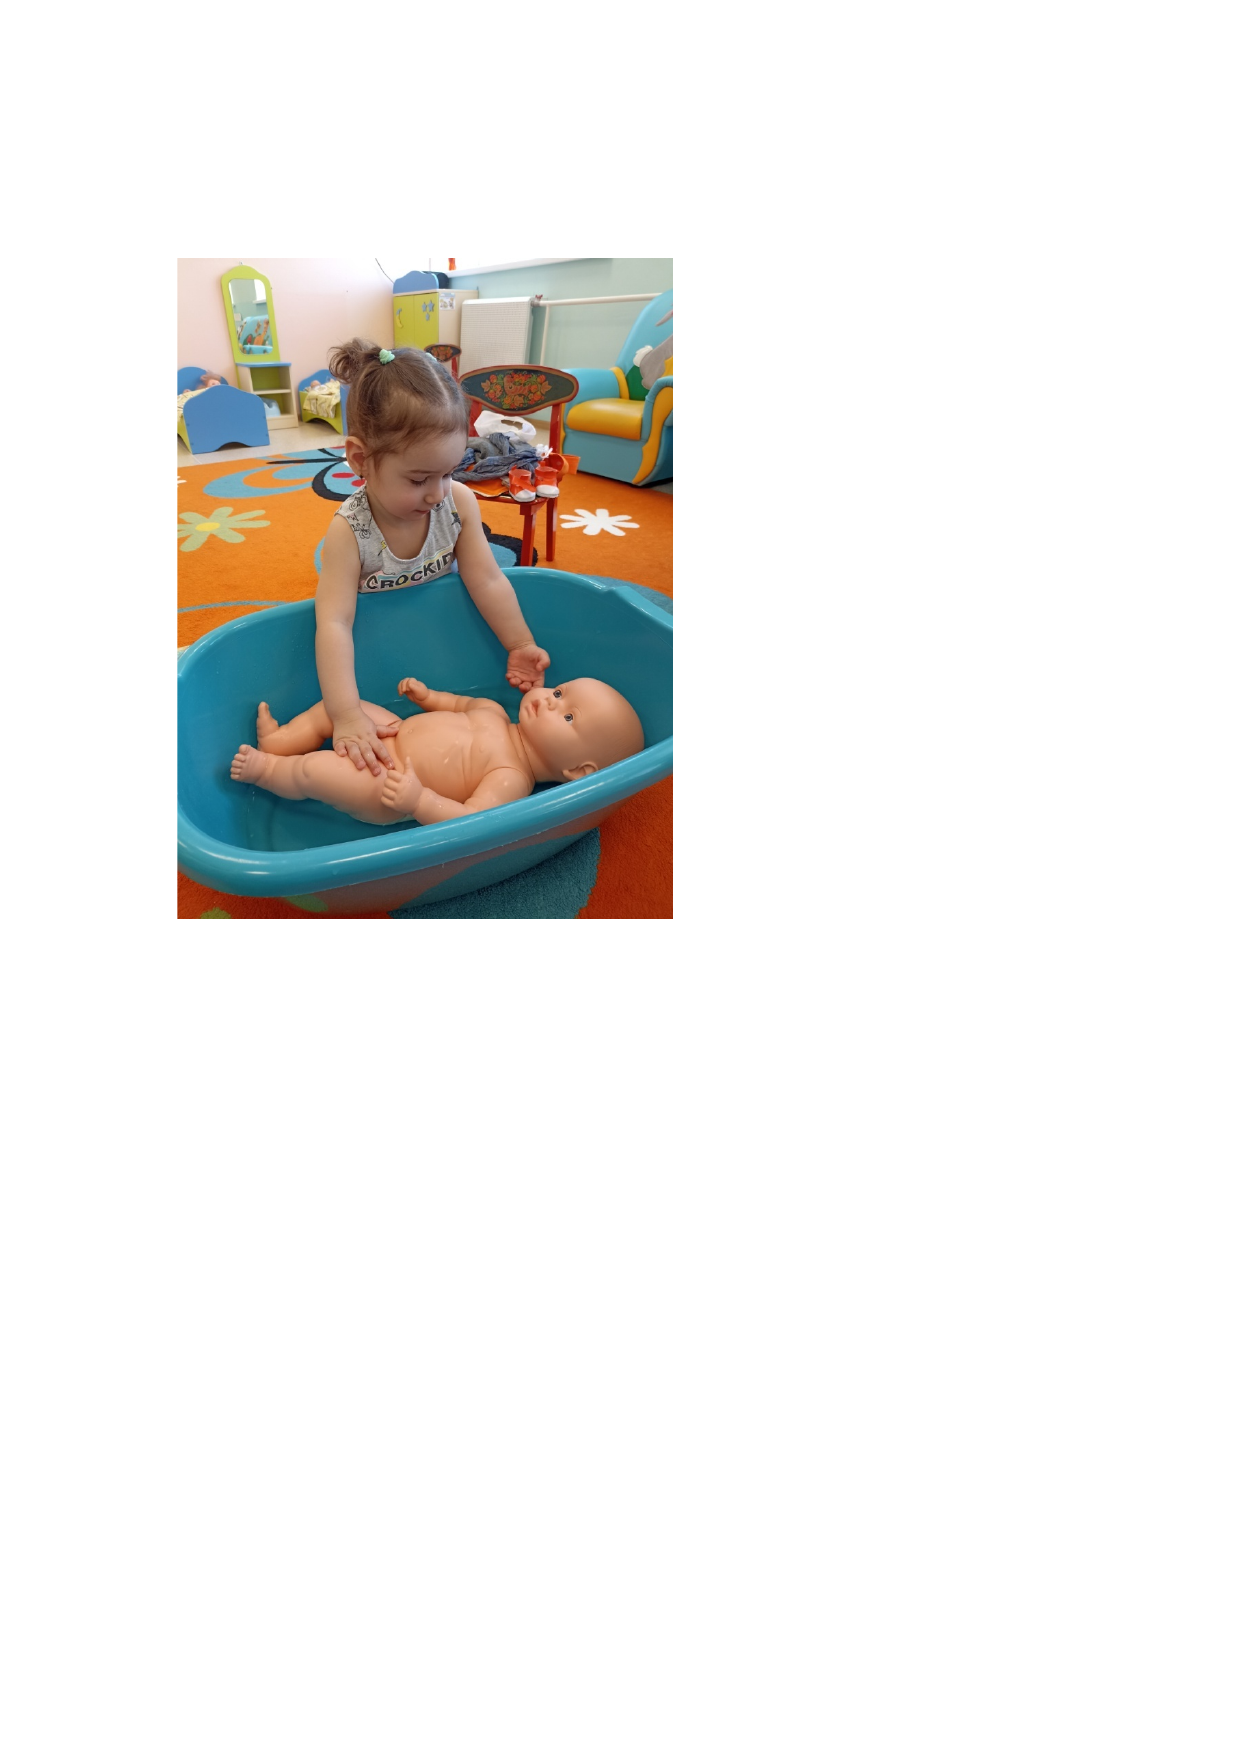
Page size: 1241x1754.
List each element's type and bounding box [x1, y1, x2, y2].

picture [177, 258, 673, 919]
